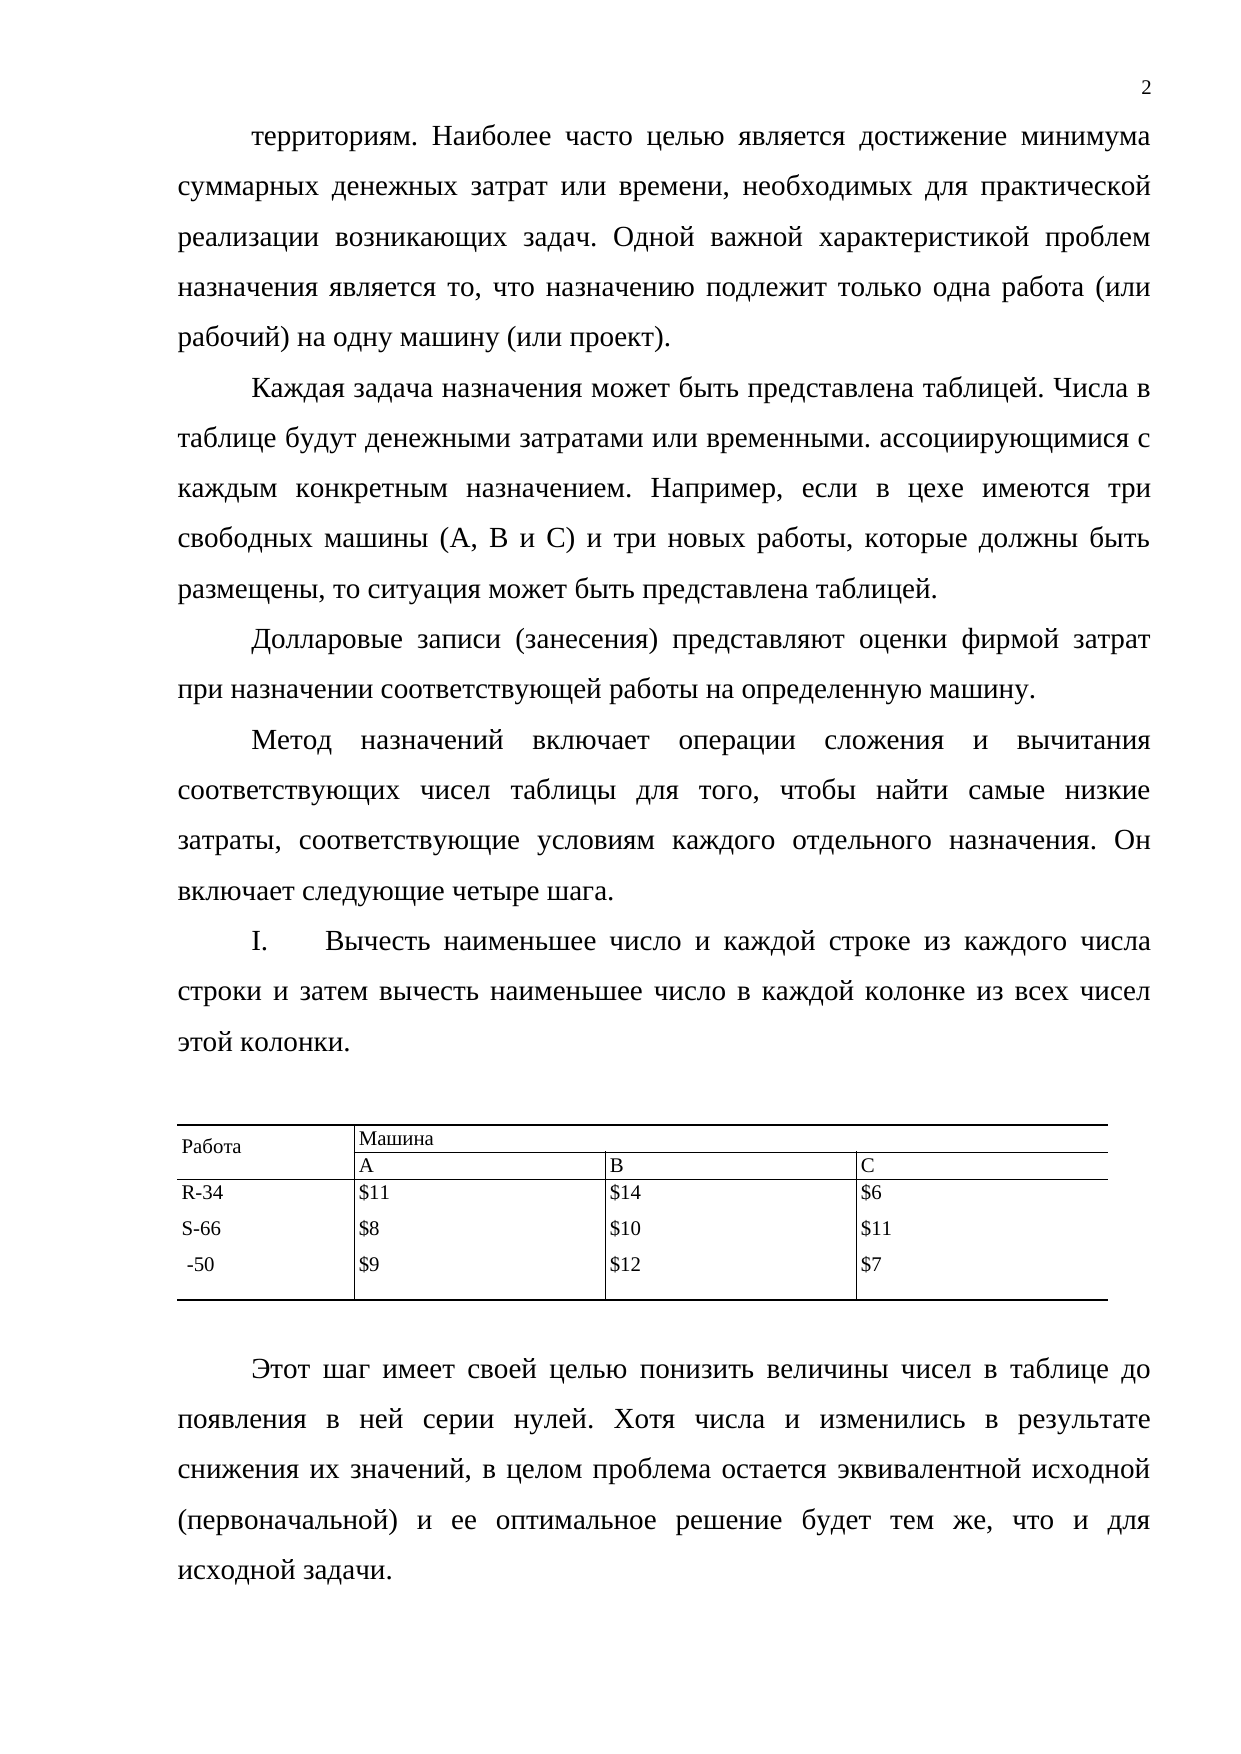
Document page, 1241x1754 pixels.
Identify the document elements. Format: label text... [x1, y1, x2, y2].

table_cell R-34 S-66 -50 [177, 1180, 354, 1299]
text Долларовые записи (занесения) представляют оценки фирмой затрат при назначении соответствующей работы на определенную машину. [177, 621, 1152, 705]
table_cell $6 $11 $7 [857, 1180, 1107, 1299]
text территориям. Наиболее часто целью является достижение минимума суммарных денежных затрат или времени, необходимых для практической реализации возникающих задач. Одной важной характеристикой проблем назначения является то, что назначению подлежит только одна работа (или рабочий) на одну машину (или проект). [177, 118, 1152, 353]
text Каждая задача назначения может быть представлена таблицей. Числа в таблице будут денежными затратами или временными. ассоциирующимися с каждым конкретным назначением. Например, если в цехе имеются три свободных машины (А, В и С) и три новых работы, которые должны быть размещены, то ситуация может быть представлена таблицей. [177, 370, 1152, 604]
table_cell $14 $10 $12 [606, 1180, 856, 1299]
text Метод назначений включает операции сложения и вычитания соответствующих чисел таблицы для того, чтобы найти самые низкие затраты, соответствующие условиям каждого отдельного назначения. Он включает следующие четыре шага. [177, 722, 1152, 906]
table_cell С [857, 1153, 1107, 1178]
table_header Машина [355, 1126, 1107, 1151]
table_cell $11 $8 $9 [355, 1180, 605, 1299]
list Вычесть наименьшее число и каждой строке из каждого числа строки и затем вычесть наименьшее число в каждой колонке из всех чисел этой колонки. [177, 923, 1152, 1057]
table_cell В [606, 1153, 856, 1178]
table_cell А [355, 1153, 605, 1178]
table_header Работа [177, 1126, 354, 1178]
text Этот шаг имеет своей целью понизить величины чисел в таблице до появления в ней серии нулей. Хотя числа и изменились в результате снижения их значений, в целом проблема остается эквивалентной исходной (первоначальной) и ее оптимальное решение будет тем же, что и для исходной задачи. [177, 1351, 1152, 1586]
